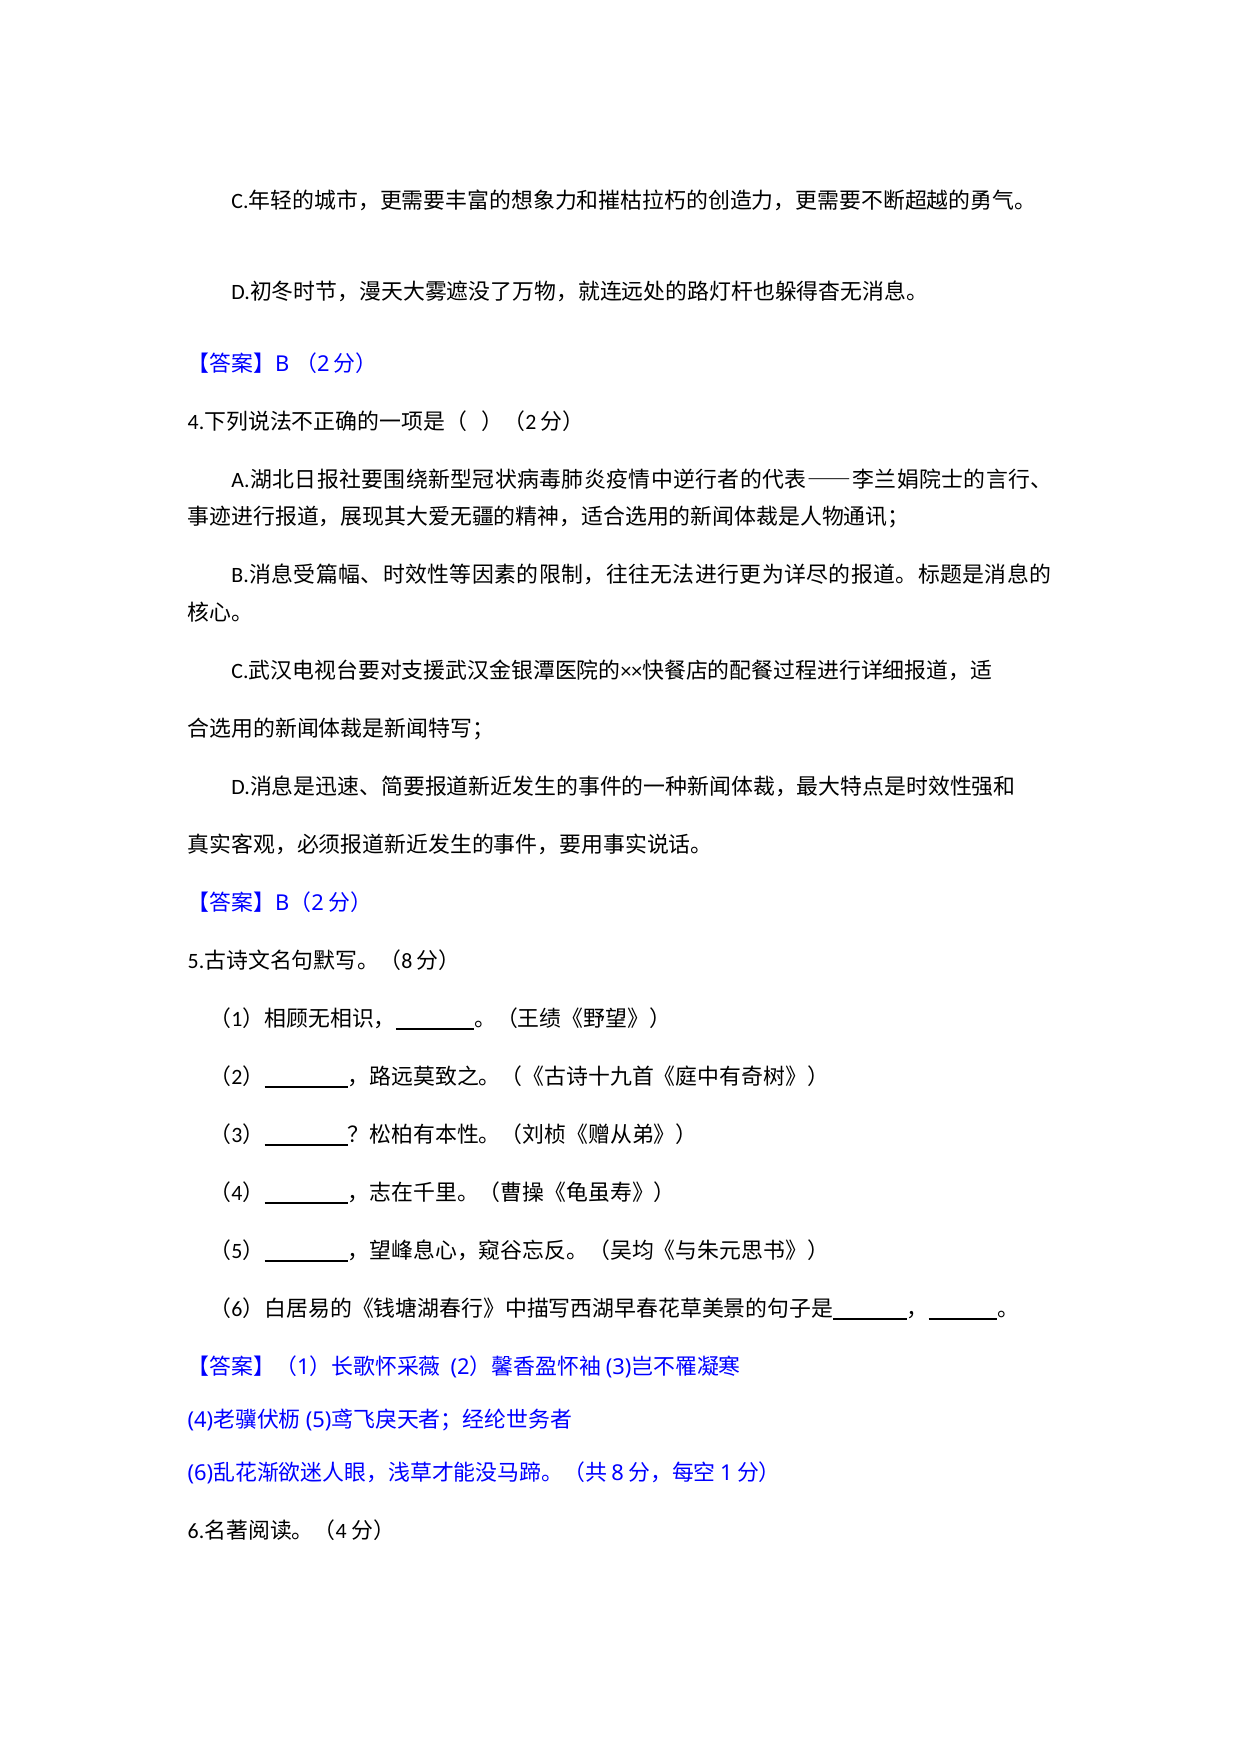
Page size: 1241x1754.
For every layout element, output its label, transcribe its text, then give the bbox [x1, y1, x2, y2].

text 4.下列说法不正确的一项是（ ）（2分） [187, 403, 1053, 436]
text （2） ，路远莫致之。（《古诗十九首《庭中有奇树》） [187, 1058, 1053, 1091]
text C.武汉电视台要对支援武汉金银潭医院的××快餐店的配餐过程进行详细报道，适 [187, 652, 1053, 685]
text （6）白居易的《钱塘湖春行》中描写西湖早春花草美景的句子是 ， 。 [187, 1290, 1053, 1323]
text (6)乱花渐欲迷人眼，浅草才能没马蹄。（共8分，每空1分） [187, 1455, 1053, 1488]
text 【答案】B （2分） [187, 346, 1053, 378]
text （1）相顾无相识， 。（王绩《野望》） [187, 1000, 1053, 1033]
text A.湖北日报社要围绕新型冠状病毒肺炎疫情中逆行者的代表——李兰娟院士的言行、事迹进行报道，展现其大爱无疆的精神，适合选用的新闻体裁是人物通讯； [187, 462, 1053, 531]
text D.初冬时节，漫天大雾遮没了万物，就连远处的路灯杆也躲得杳无消息。 [187, 254, 1053, 319]
text （5） ，望峰息心，窥谷忘反。（吴均《与朱元思书》） [187, 1232, 1053, 1265]
text 6.名著阅读。（4分） [187, 1513, 1053, 1546]
text （4） ，志在千里。（曹操《龟虽寿》） [187, 1174, 1053, 1207]
text (4)老骥伏枥 (5)鸢飞戾天者；经纶世务者 [187, 1402, 1053, 1434]
text 【答案】（1）长歌怀采薇 (2）馨香盈怀袖 (3)岂不罹凝寒 [187, 1348, 1053, 1381]
text B.消息受篇幅、时效性等因素的限制，往往无法进行更为详尽的报道。标题是消息的核心。 [187, 557, 1053, 627]
text （3） ？松柏有本性。（刘桢《赠从弟》） [187, 1116, 1053, 1149]
text 真实客观，必须报道新近发生的事件，要用事实说话。 [187, 826, 1053, 859]
text 【答案】B（2分） [187, 884, 1053, 917]
text 5.古诗文名句默写。（8分） [187, 942, 1053, 975]
text D.消息是迅速、简要报道新近发生的事件的一种新闻体裁，最大特点是时效性强和 [187, 768, 1053, 801]
text 合选用的新闻体裁是新闻特写； [187, 710, 1053, 743]
text C.年轻的城市，更需要丰富的想象力和摧枯拉朽的创造力，更需要不断超越的勇气。 [187, 162, 1053, 227]
